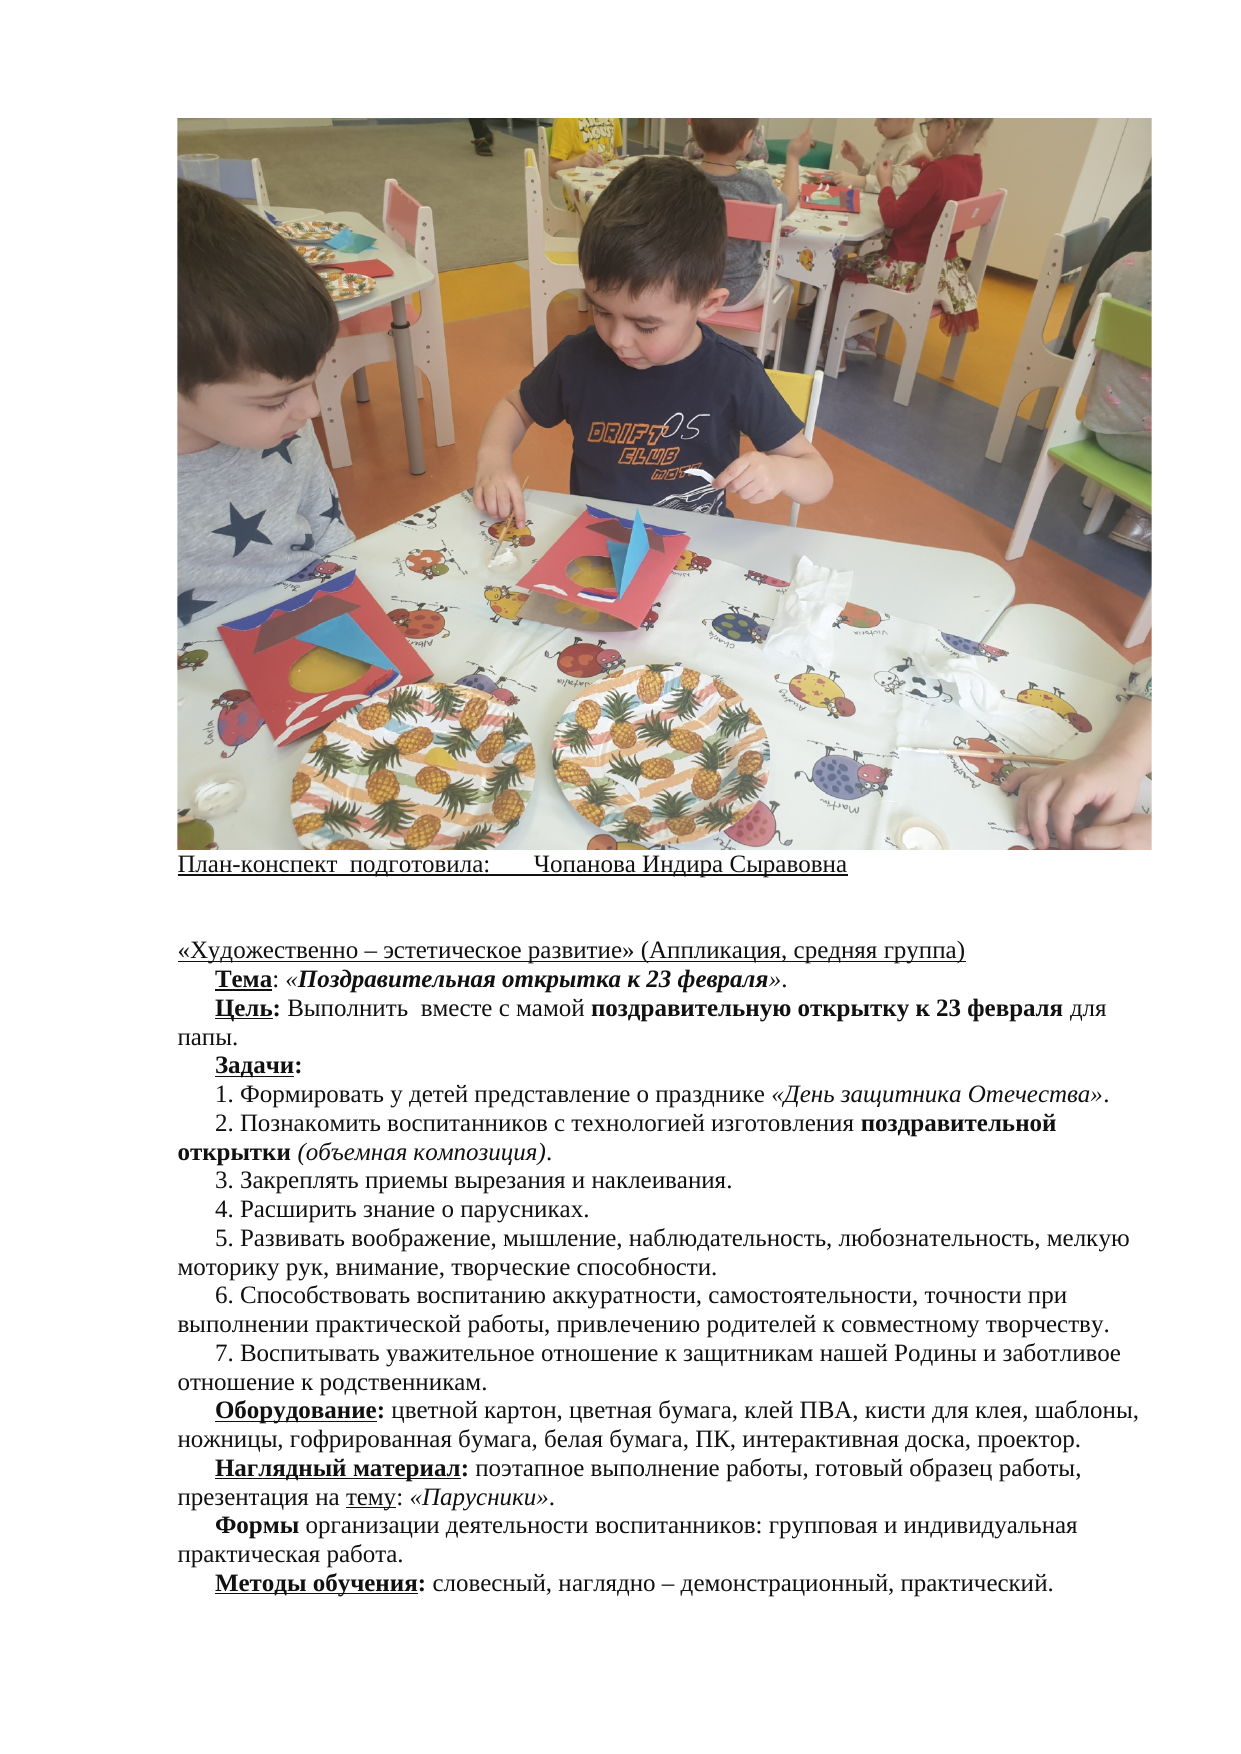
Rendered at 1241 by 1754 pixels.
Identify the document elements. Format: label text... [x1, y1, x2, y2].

text Цель: Выполнить вместе с мамой поздравительную открытку к 23 февраля для папы. [177, 993, 1152, 1051]
text 3. Закреплять приемы вырезания и наклеивания. [177, 1166, 1152, 1194]
text Тема: «Поздравительная открытка к 23 февраля». [177, 964, 1152, 993]
text Оборудование: цветной картон, цветная бумага, клей ПВА, кисти для клея, шаблоны, ножницы, гофрированная бумага, белая бумага, ПК, интерактивная доска, проектор. [177, 1396, 1152, 1453]
text Формы организации деятельности воспитанников: групповая и индивидуальная практическая работа. [177, 1511, 1152, 1568]
picture [177, 118, 1152, 850]
text План-конспект подготовила: Чопанова Индира Сыравовна [177, 850, 1152, 878]
text 4. Расширить знание о парусниках. [177, 1194, 1152, 1223]
text 5. Развивать воображение, мышление, наблюдательность, любознательность, мелкую моторику рук, внимание, творческие способности. [177, 1223, 1152, 1281]
text Наглядный материал: поэтапное выполнение работы, готовый образец работы, презентация на тему: «Парусники». [177, 1453, 1152, 1511]
text 1. Формировать у детей представление о празднике «День защитника Отечества». [177, 1079, 1152, 1108]
text Задачи: [177, 1051, 1152, 1079]
text Методы обучения: словесный, наглядно – демонстрационный, практический. [177, 1568, 1152, 1597]
text «Художественно – эстетическое развитие» (Аппликация, средняя группа) [177, 936, 1152, 964]
text 6. Способствовать воспитанию аккуратности, самостоятельности, точности при выполнении практической работы, привлечению родителей к совместному творчеству. [177, 1281, 1152, 1338]
text 7. Воспитывать уважительное отношение к защитникам нашей Родины и заботливое отношение к родственникам. [177, 1338, 1152, 1396]
text 2. Познакомить воспитанников с технологией изготовления поздравительной открытки (объемная композиция). [177, 1108, 1152, 1166]
